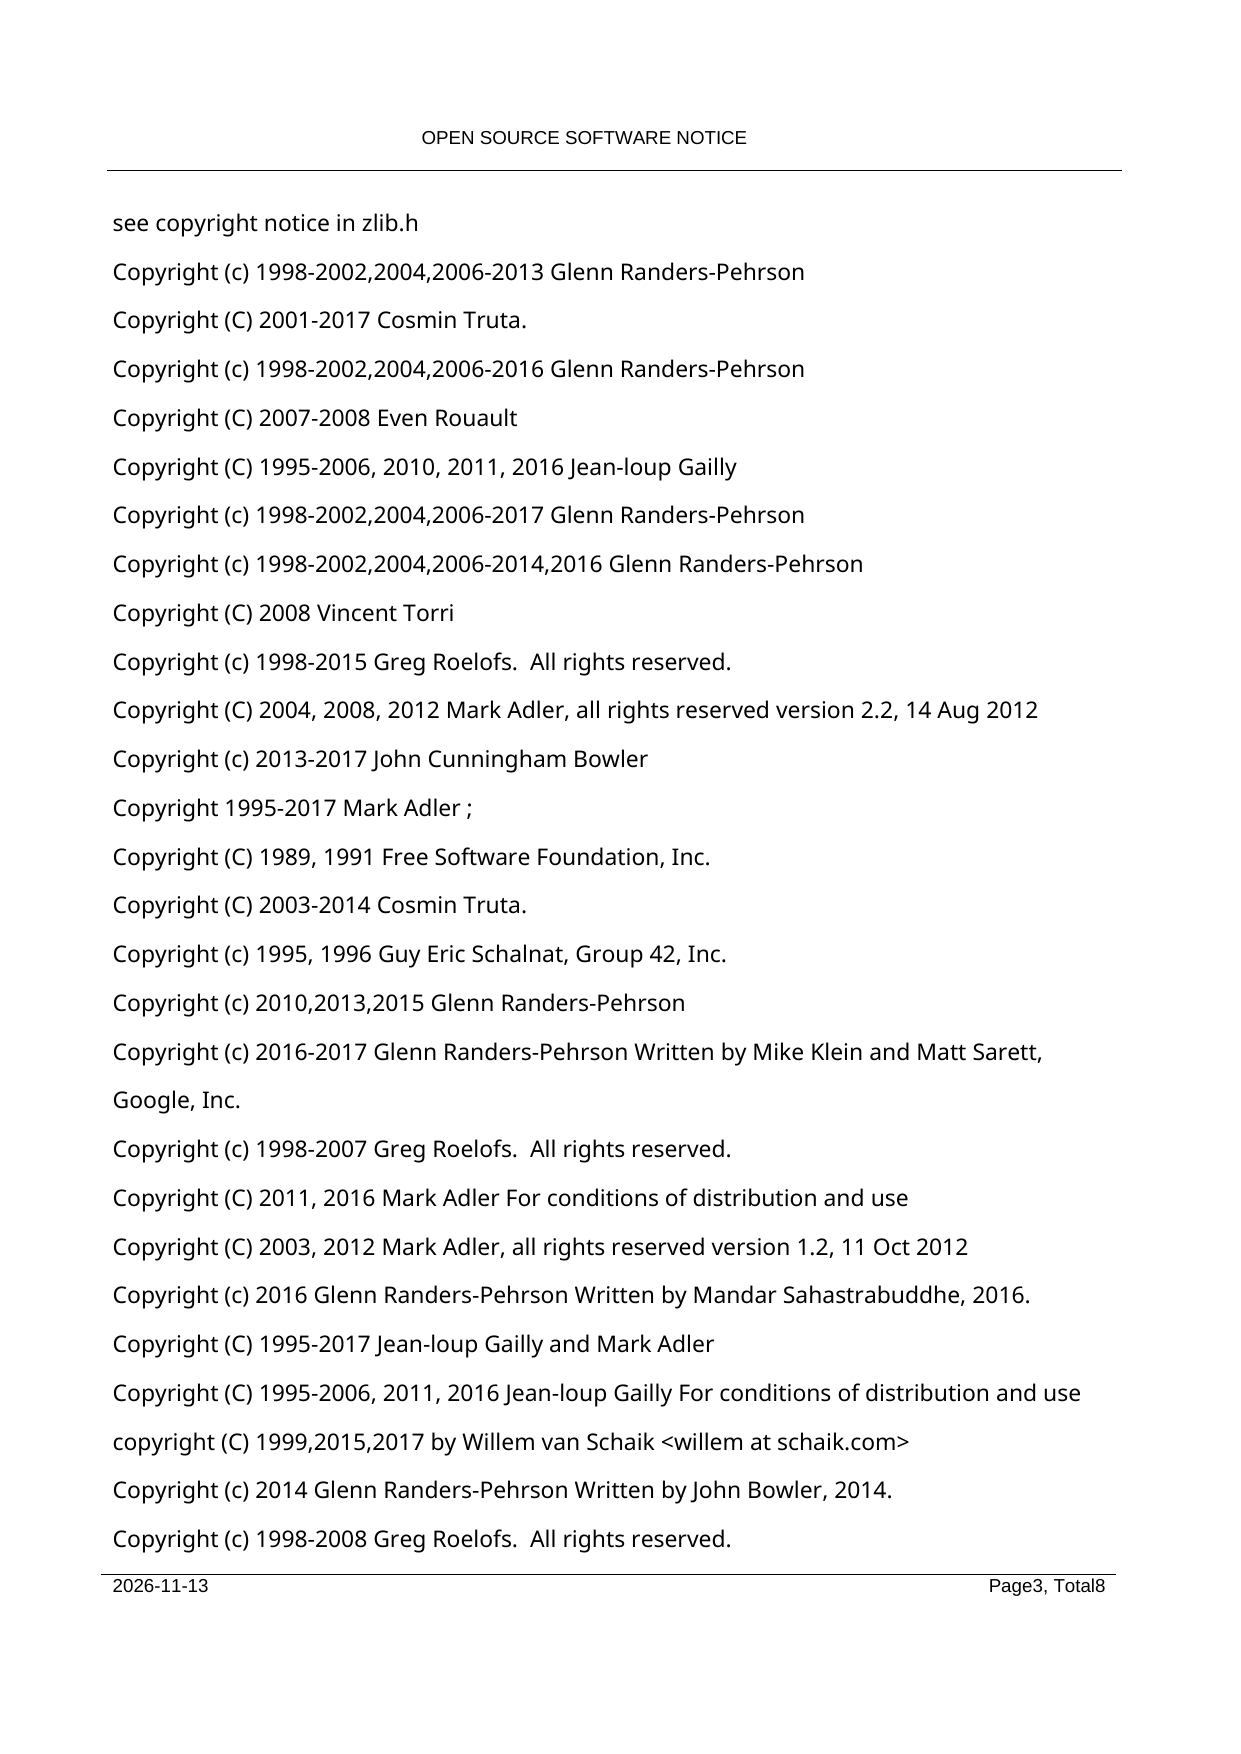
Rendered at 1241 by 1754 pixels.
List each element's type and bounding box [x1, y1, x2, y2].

text [112, 206, 1128, 1555]
